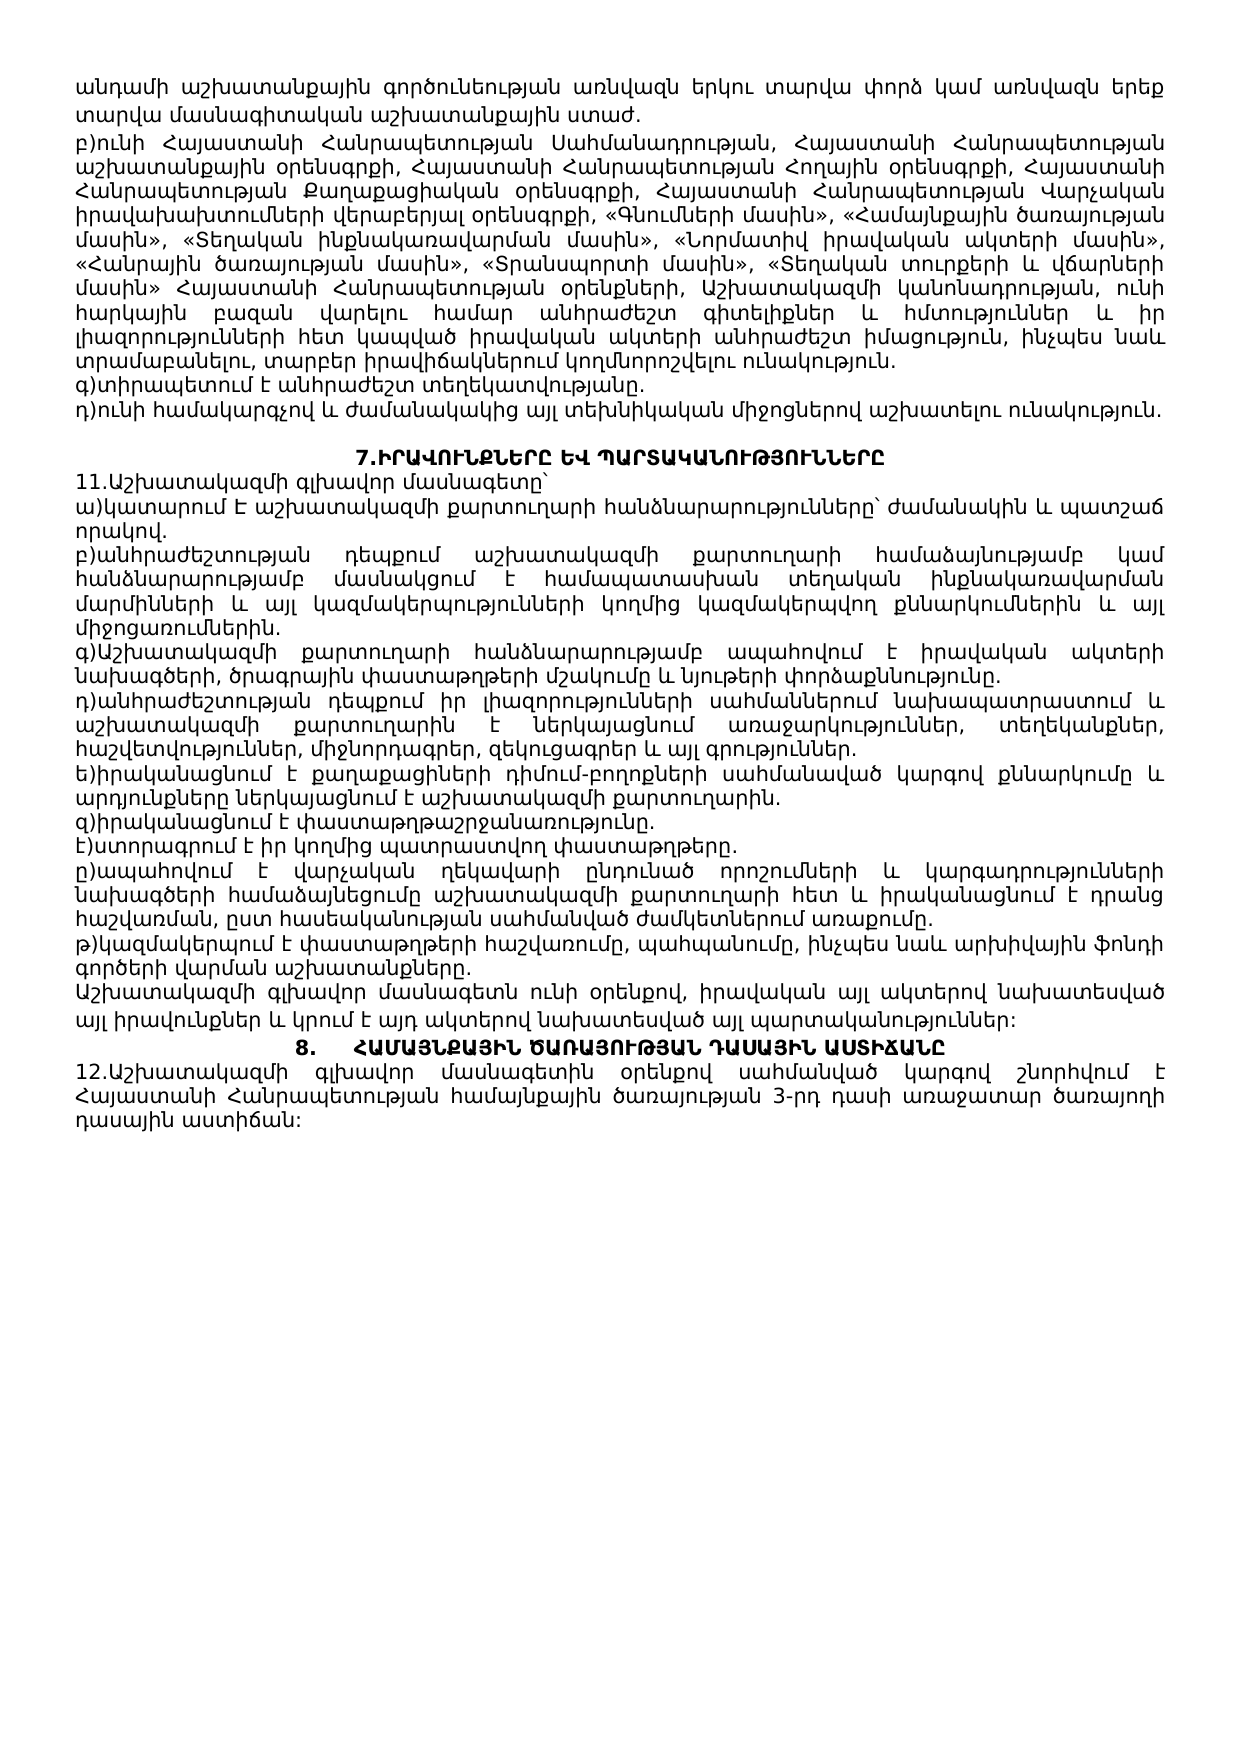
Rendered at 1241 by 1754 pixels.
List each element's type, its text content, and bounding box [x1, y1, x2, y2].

text Աշխատակազմի գլխավոր մասնագետն ունի oրենքով, իրավական այլ ակտերով նախատեսված այլ իրավունքներ և կրում է այդ ակտերով նախատեսված այլ պարտականություններ: [75, 980, 1165, 1032]
text բ)անհրաժեշտության դեպքում աշխատակազմի քարտուղարի համաձայնությամբ կամ հանձնարարությամբ մասնակցում է համապատասխան տեղական ինքնակառավարման մարմինների և այլ կազմակերպությունների կողմից կազմակերպվող քննարկումներին և այլ միջոցառումներին. [75, 543, 1165, 640]
text գ)տիրապետում է անհրաժեշտ տեղեկատվությանը. [75, 373, 1165, 398]
text 11.Աշխատակազմի գլխավոր մասնագետը՝ [75, 470, 1165, 495]
text բ)ունի Հայաստանի Հանրապետության Սահմանադրության, Հայաստանի Հանրապետության աշխատանքային օրենսգրքի, Հայաստանի Հանրապետության Հողային օրենսգրքի, Հայաստանի Հանրապետության Քաղաքացիական օրենսգրքի, Հայաստանի Հանրապետության Վարչական իրավախախտումների վերաբերյալ օրենսգրքի, «Գնումների մասին», «Համայնքային ծառայության մասին», «Տեղական ինքնակառավարման մասին», «Նորմատիվ իրավական ակտերի մասին», «Հանրային ծառայության մասին», «Տրանսպորտի մասին», «Տեղական տուրքերի և վճարների մասին» Հայաստանի Հանրապետության օրենքների, Աշխատակազմի կանոնադրության, ունի հարկային բազան վարելու համար անհրաժեշտ գիտելիքներ և հմտություններ և իր լիազորությունների հետ կապված իրավական ակտերի անհրաժեշտ իմացություն, ինչպես նաև տրամաբանելու, տարբեր իրավիճակներում կողմնորոշվելու ունակություն. [75, 131, 1165, 373]
text թ)կազմակերպում է փաստաթղթերի հաշվառումը, պահպանումը, ինչպես նաև արխիվային ֆոնդի գործերի վարման աշխատանքները. [75, 932, 1165, 980]
text ա)կատարում Է աշխատակազմի քարտուղարի հանձնարարությունները՝ ժամանակին և պատշաճ որակով. [75, 495, 1165, 543]
text դ)անհրաժեշտության դեպքում իր լիազորությունների սահմաններում նախապատրաստում և աշխատակազմի քարտուղարին է ներկայացնում առաջարկություններ, տեղեկանքներ, հաշվետվություններ, միջնորդագրեր, զեկուցագրեր և այլ գրություններ. [75, 689, 1165, 762]
text 7.ԻՐԱՎՈՒՆՔՆԵՐԸ ԵՎ ՊԱՐՏԱԿԱՆՈՒԹՅՈՒՆՆԵՐԸ [75, 446, 1165, 470]
text դ)ունի համակարգչով և ժամանակակից այլ տեխնիկական միջոցներով աշխատելու ունակություն. [75, 398, 1165, 422]
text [75, 99, 1165, 127]
text զ)իրականացնում է փաստաթղթաշրջանառությունը. [75, 810, 1165, 834]
text գ)Աշխատակազմի քարտուղարի հանձնարարությամբ ապահովում է իրավական ակտերի նախագծերի, ծրագրային փաստաթղթերի մշակումը և նյութերի փորձաքննությունը. [75, 640, 1165, 689]
text 12.Աշխատակազմի գլխավոր մասնագետին օրենքով սահմանված կարգով շնորհվում է Հայաստանի Հանրապետության համայնքային ծառայության 3-րդ դասի առաջատար ծառայողի դասային աստիճան: [75, 1060, 1165, 1133]
text 8. ՀԱՄԱՅՆՔԱՅԻՆ ԾԱՌԱՅՈՒԹՅԱՆ ԴԱՍԱՅԻՆ ԱՍՏԻՃԱՆԸ [75, 1036, 1165, 1060]
text ե)իրականացնում է քաղաքացիների դիմում-բողոքների սահմանաված կարգով քննարկումը և արդյունքները ներկայացնում է աշխատակազմի քարտուղարին. [75, 762, 1165, 810]
text ը)ապահովում է վարչական ղեկավարի ընդունած որոշումների և կարգադրությունների նախագծերի համաձայնեցումը աշխատակազմի քարտուղարի հետ և իրականացնում է դրանց հաշվառման, ըստ հասեականության սահմանված ժամկետներում առաքումը. [75, 859, 1165, 932]
text է)ստորագրում է իր կողմից պատրաստվող փաստաթղթերը. [75, 834, 1165, 859]
